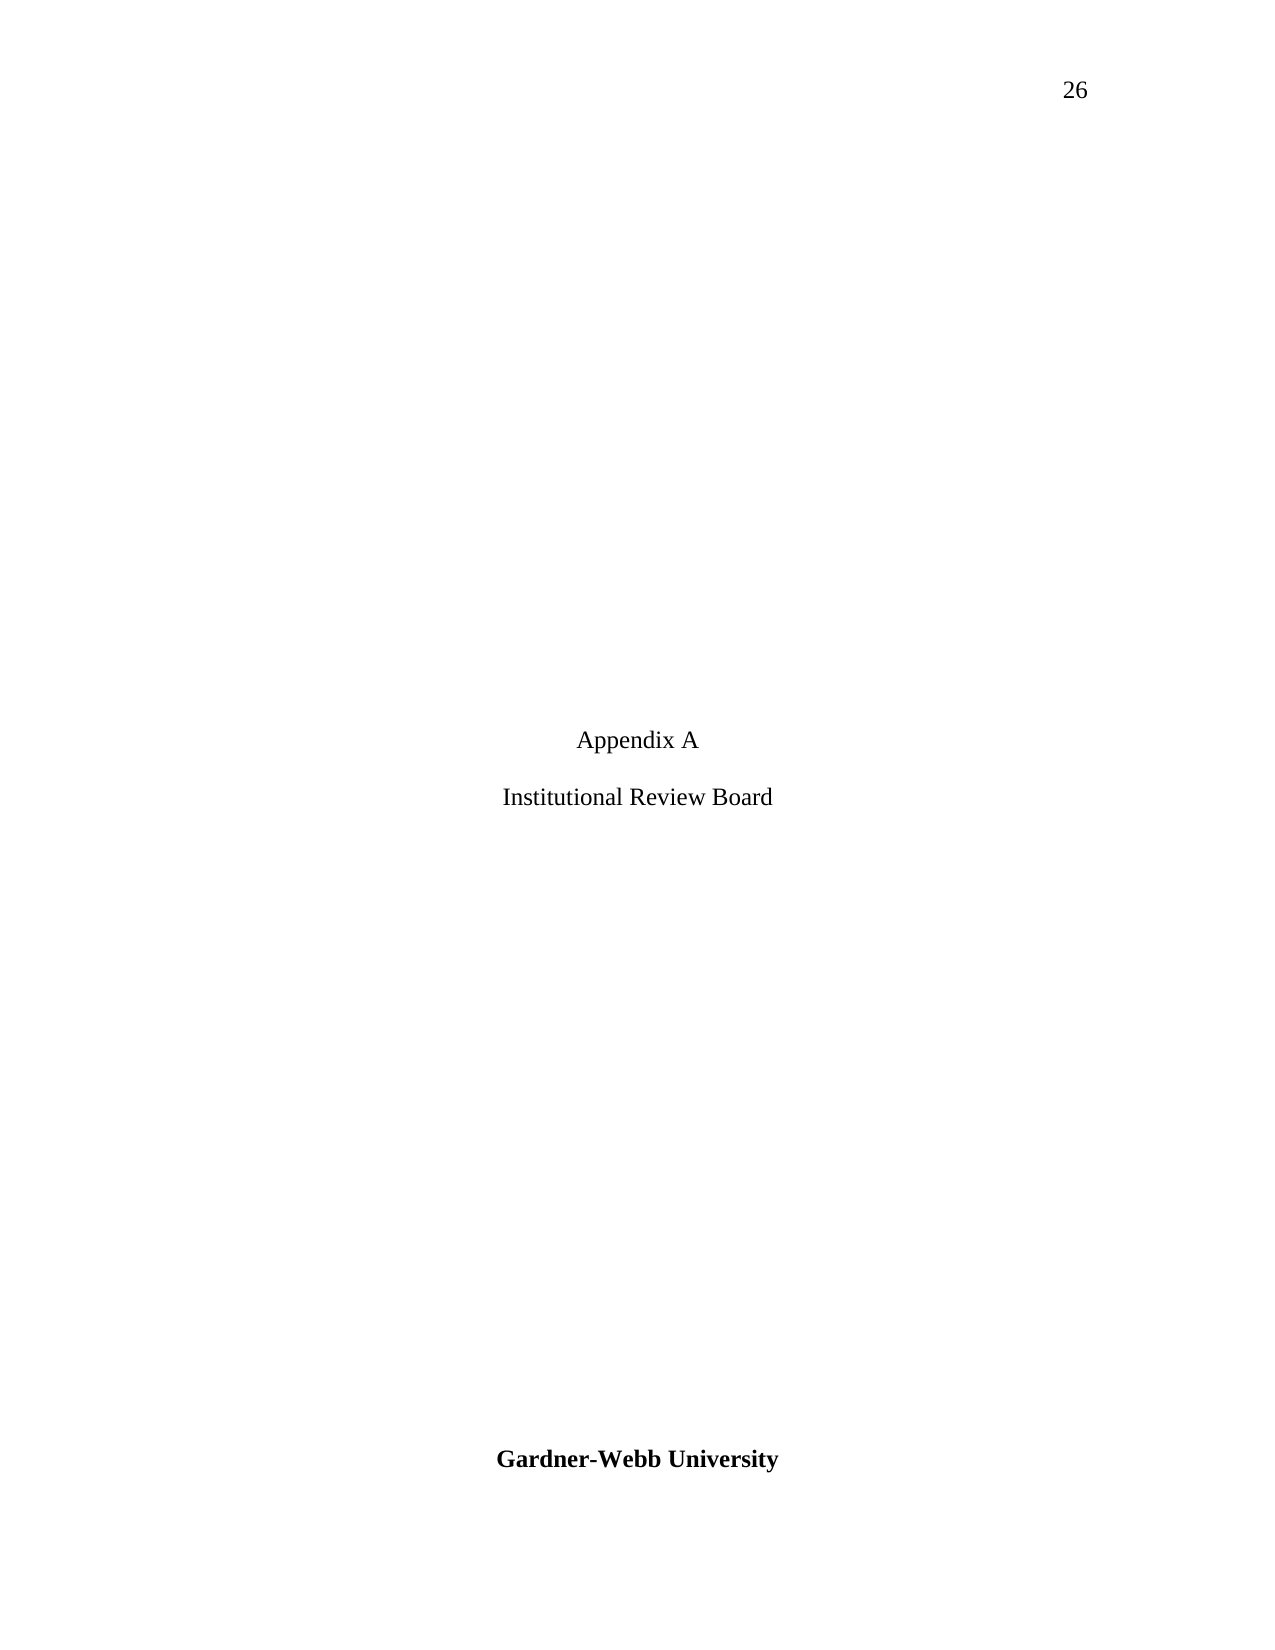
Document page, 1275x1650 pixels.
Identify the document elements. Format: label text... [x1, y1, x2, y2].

text Gardner-Webb University [187, 1444, 1087, 1472]
text Appendix A [187, 725, 1087, 754]
text Institutional Review Board [187, 782, 1087, 811]
